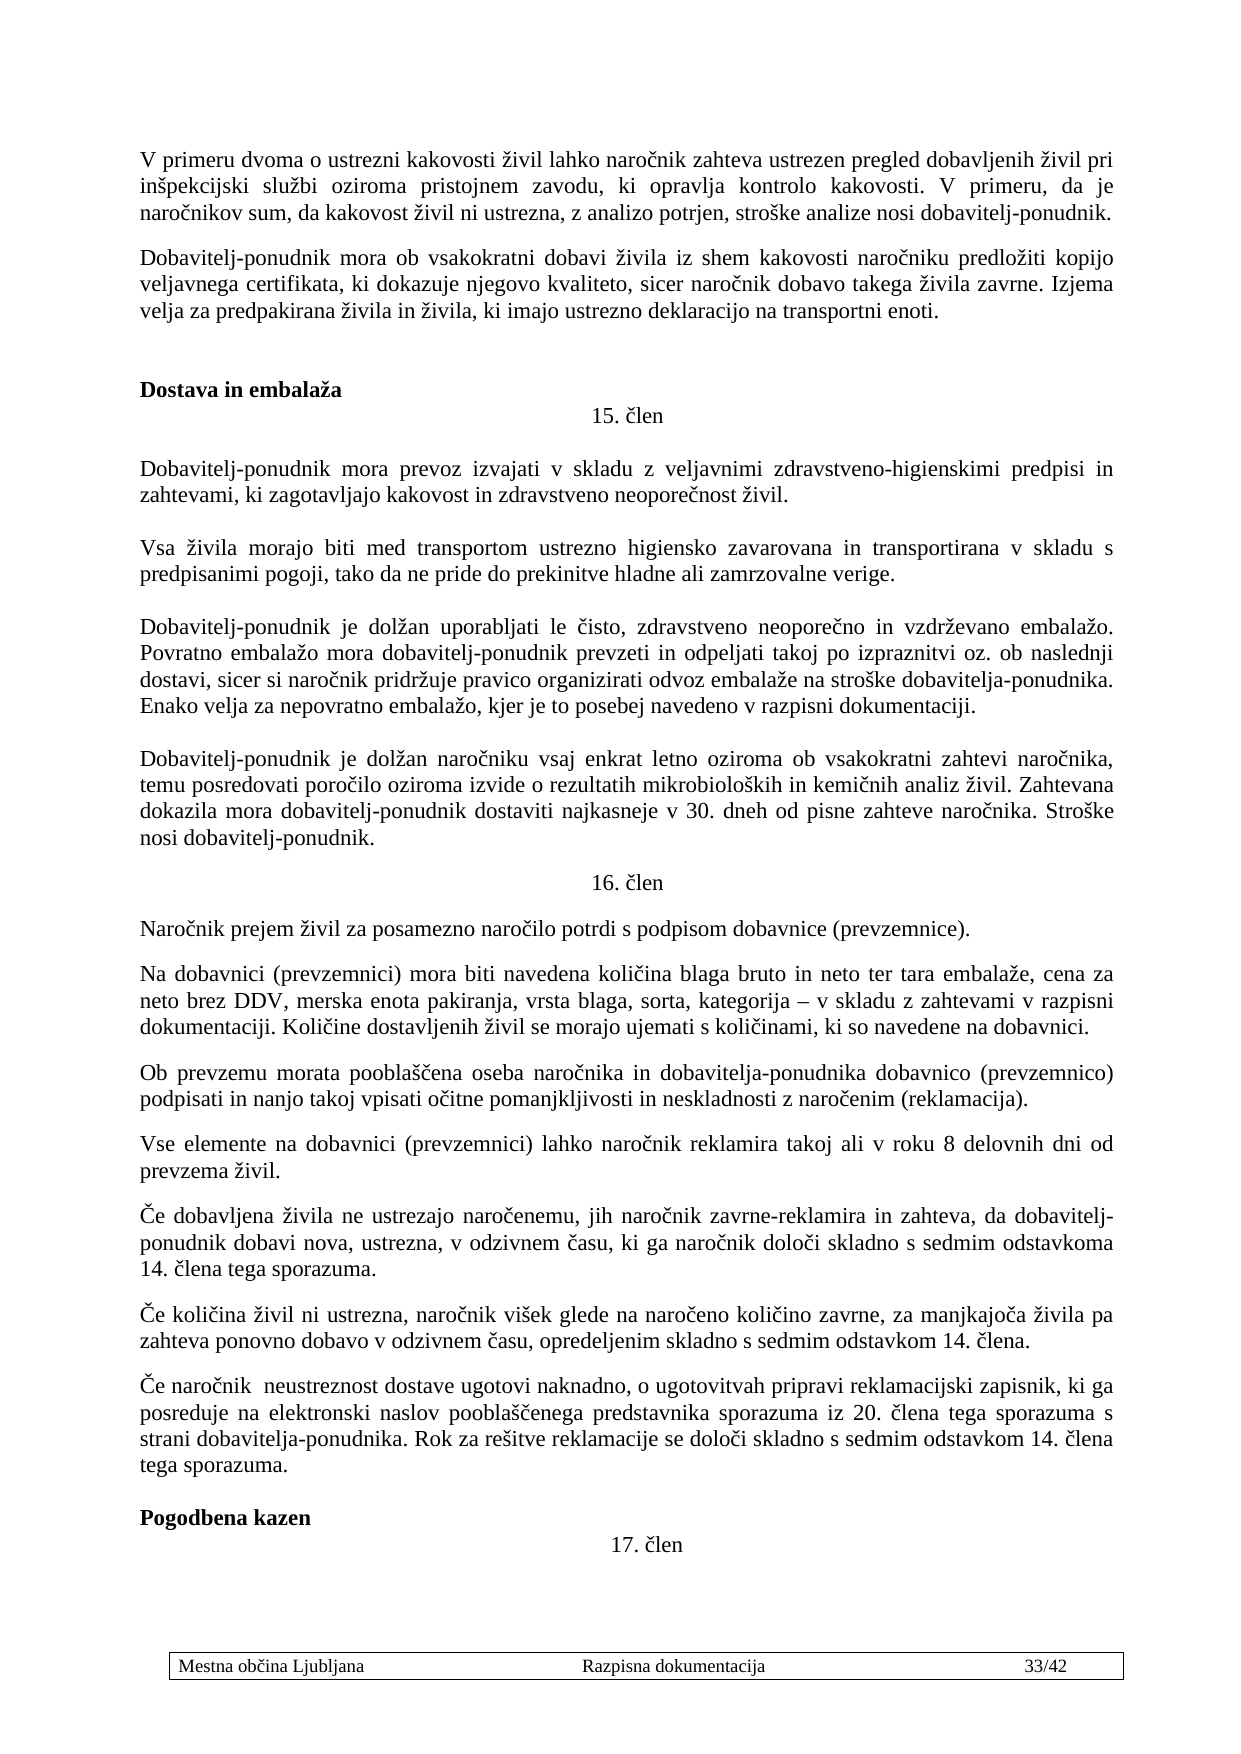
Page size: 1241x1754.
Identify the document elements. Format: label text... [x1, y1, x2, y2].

text 15. člen [139, 402, 1115, 428]
text Dobavitelj-ponudnik mora prevoz izvajati v skladu z veljavnimi zdravstveno-higienskimi predpisi in zahtevami, ki zagotavljajo kakovost in zdravstveno neoporečnost živil. [139, 455, 1115, 508]
text Dobavitelj-ponudnik je dolžan uporabljati le čisto, zdravstveno neoporečno in vzdrževano embalažo. Povratno embalažo mora dobavitelj-ponudnik prevzeti in odpeljati takoj po izpraznitvi oz. ob naslednji dostavi, sicer si naročnik pridržuje pravico organizirati odvoz embalaže na stroške dobavitelja-ponudnika. Enako velja za nepovratno embalažo, kjer je to posebej navedeno v razpisni dokumentaciji. [139, 613, 1115, 718]
text 16. člen [139, 869, 1115, 896]
text Dobavitelj-ponudnik mora ob vsakokratni dobavi živila iz shem kakovosti naročniku predložiti kopijo veljavnega certifikata, ki dokazuje njegovo kvaliteto, sicer naročnik dobavo takega živila zavrne. Izjema velja za predpakirana živila in živila, ki imajo ustrezno deklaracijo na transportni enoti. [139, 244, 1115, 323]
text Vse elemente na dobavnici (prevzemnici) lahko naročnik reklamira takoj ali v roku 8 delovnih dni od prevzema živil. [139, 1131, 1115, 1183]
text Če količina živil ni ustrezna, naročnik višek glede na naročeno količino zavrne, za manjkajoča živila pa zahteva ponovno dobavo v odzivnem času, opredeljenim skladno s sedmim odstavkom 14. člena. [139, 1301, 1115, 1353]
text 17. člen [178, 1531, 1115, 1557]
text Naročnik prejem živil za posamezno naročilo potrdi s podpisom dobavnice (prevzemnice). [139, 915, 1115, 941]
text Vsa živila morajo biti med transportom ustrezno higiensko zavarovana in transportirana v skladu s predpisanimi pogoji, tako da ne pride do prekinitve hladne ali zamrzovalne verige. [139, 534, 1115, 587]
text Če dobavljena živila ne ustrezajo naročenemu, jih naročnik zavrne-reklamira in zahteva, da dobavitelj-ponudnik dobavi nova, ustrezna, v odzivnem času, ki ga naročnik določi skladno s sedmim odstavkoma 14. člena tega sporazuma. [139, 1202, 1115, 1281]
text V primeru dvoma o ustrezni kakovosti živil lahko naročnik zahteva ustrezen pregled dobavljenih živil pri inšpekcijski službi oziroma pristojnem zavodu, ki opravlja kontrolo kakovosti. V primeru, da je naročnikov sum, da kakovost živil ni ustrezna, z analizo potrjen, stroške analize nosi dobavitelj-ponudnik. [139, 146, 1115, 225]
text Dobavitelj-ponudnik je dolžan naročniku vsaj enkrat letno oziroma ob vsakokratni zahtevi naročnika, temu posredovati poročilo oziroma izvide o rezultatih mikrobioloških in kemičnih analiz živil. Zahtevana dokazila mora dobavitelj-ponudnik dostaviti najkasneje v 30. dneh od pisne zahteve naročnika. Stroške nosi dobavitelj-ponudnik. [139, 745, 1115, 850]
text Ob prevzemu morata pooblaščena oseba naročnika in dobavitelja-ponudnika dobavnico (prevzemnico) podpisati in nanjo takoj vpisati očitne pomanjkljivosti in neskladnosti z naročenim (reklamacija). [139, 1059, 1115, 1111]
text Dostava in embalaža [139, 376, 1115, 402]
text Na dobavnici (prevzemnici) mora biti navedena količina blaga bruto in neto ter tara embalaže, cena za neto brez DDV, merska enota pakiranja, vrsta blaga, sorta, kategorija – v skladu z zahtevami v razpisni dokumentaciji. Količine dostavljenih živil se morajo ujemati s količinami, ki so navedene na dobavnici. [139, 960, 1115, 1039]
text Če naročnik neustreznost dostave ugotovi naknadno, o ugotovitvah pripravi reklamacijski zapisnik, ki ga posreduje na elektronski naslov pooblaščenega predstavnika sporazuma iz 20. člena tega sporazuma s strani dobavitelja-ponudnika. Rok za rešitve reklamacije se določi skladno s sedmim odstavkom 14. člena tega sporazuma. [139, 1372, 1115, 1478]
text Pogodbena kazen [139, 1504, 1115, 1531]
